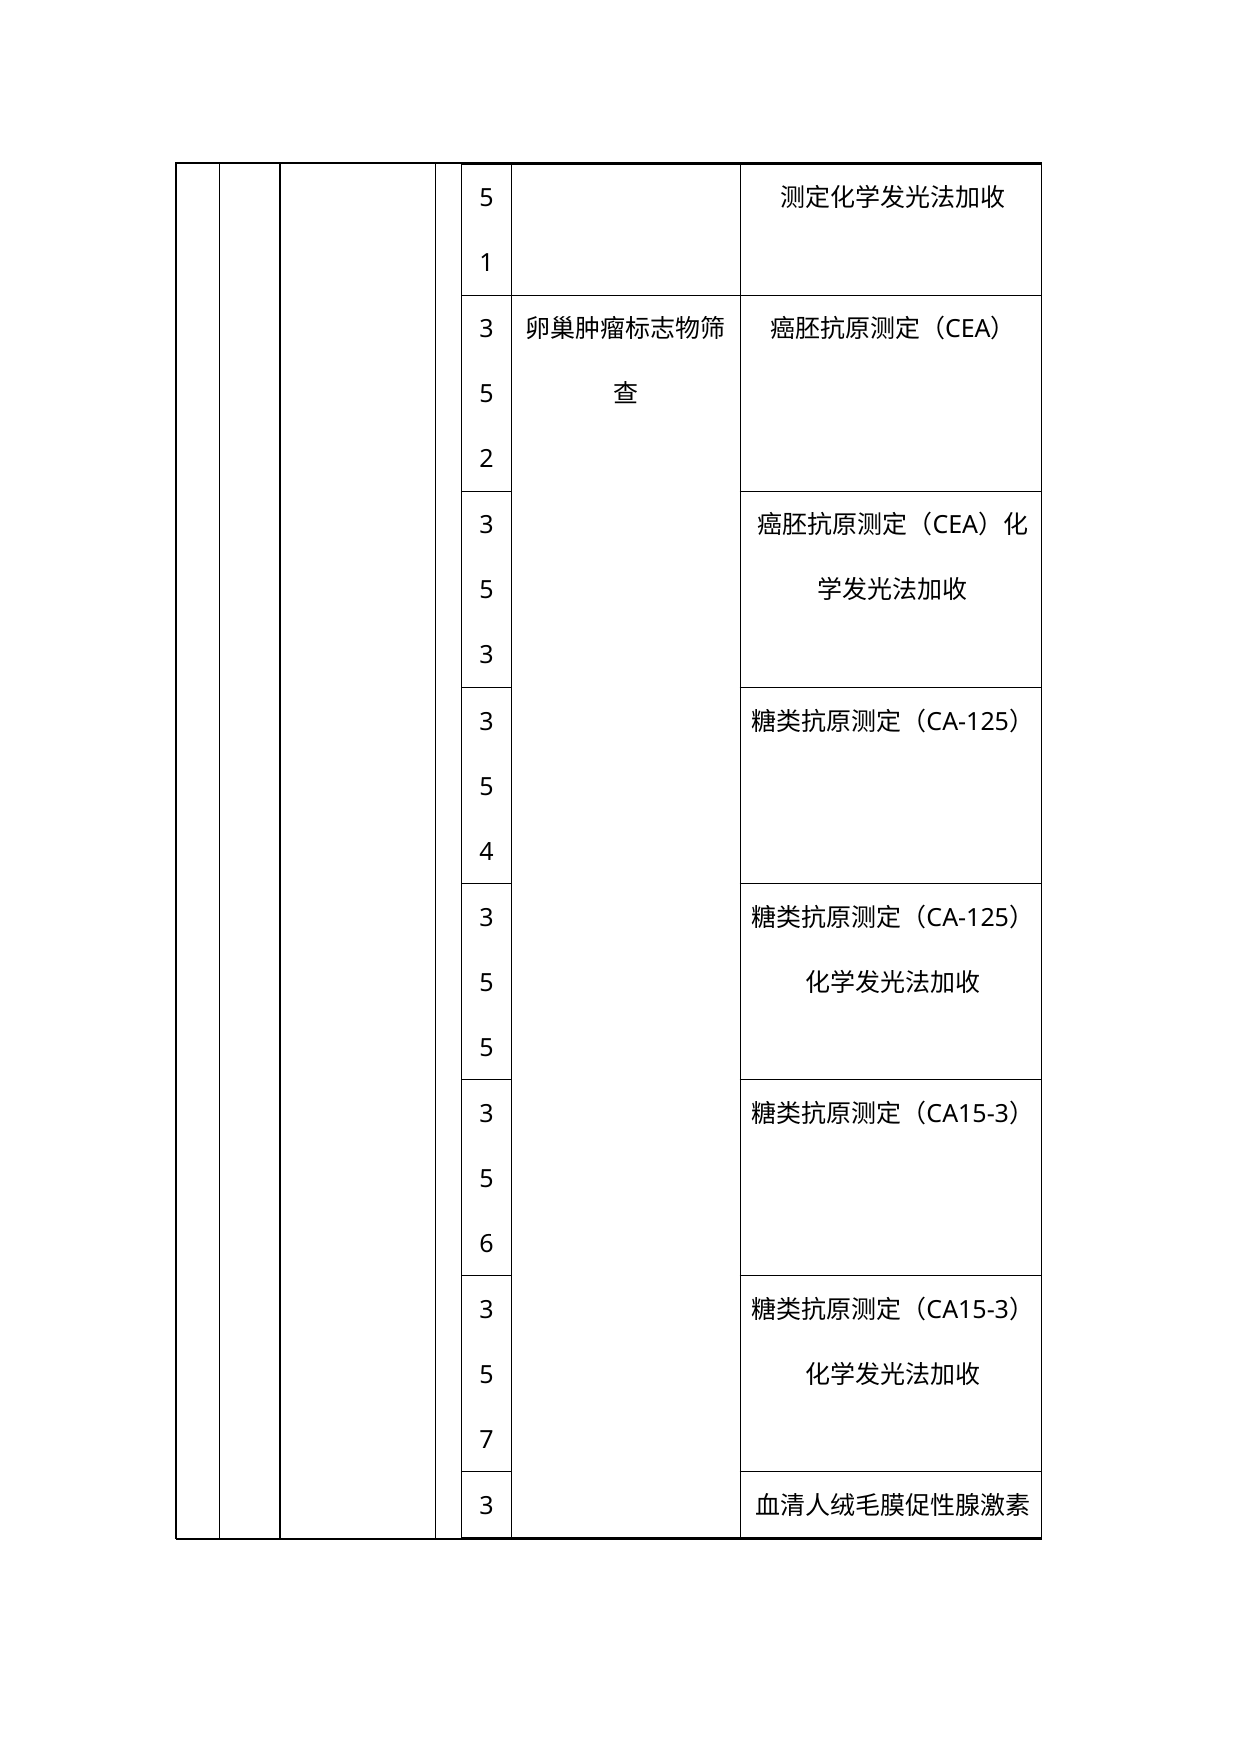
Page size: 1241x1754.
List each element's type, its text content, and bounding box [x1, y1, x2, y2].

table_cell [220, 164, 279, 1538]
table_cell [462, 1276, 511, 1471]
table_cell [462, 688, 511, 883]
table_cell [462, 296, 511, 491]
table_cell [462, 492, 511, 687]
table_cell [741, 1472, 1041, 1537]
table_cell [741, 296, 1041, 491]
table_cell [281, 164, 435, 1538]
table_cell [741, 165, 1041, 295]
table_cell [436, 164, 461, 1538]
table_cell 1 [177, 164, 219, 1538]
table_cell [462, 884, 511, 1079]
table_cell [512, 296, 740, 1537]
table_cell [741, 1276, 1041, 1471]
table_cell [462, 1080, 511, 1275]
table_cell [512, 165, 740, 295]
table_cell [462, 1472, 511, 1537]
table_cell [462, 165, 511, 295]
